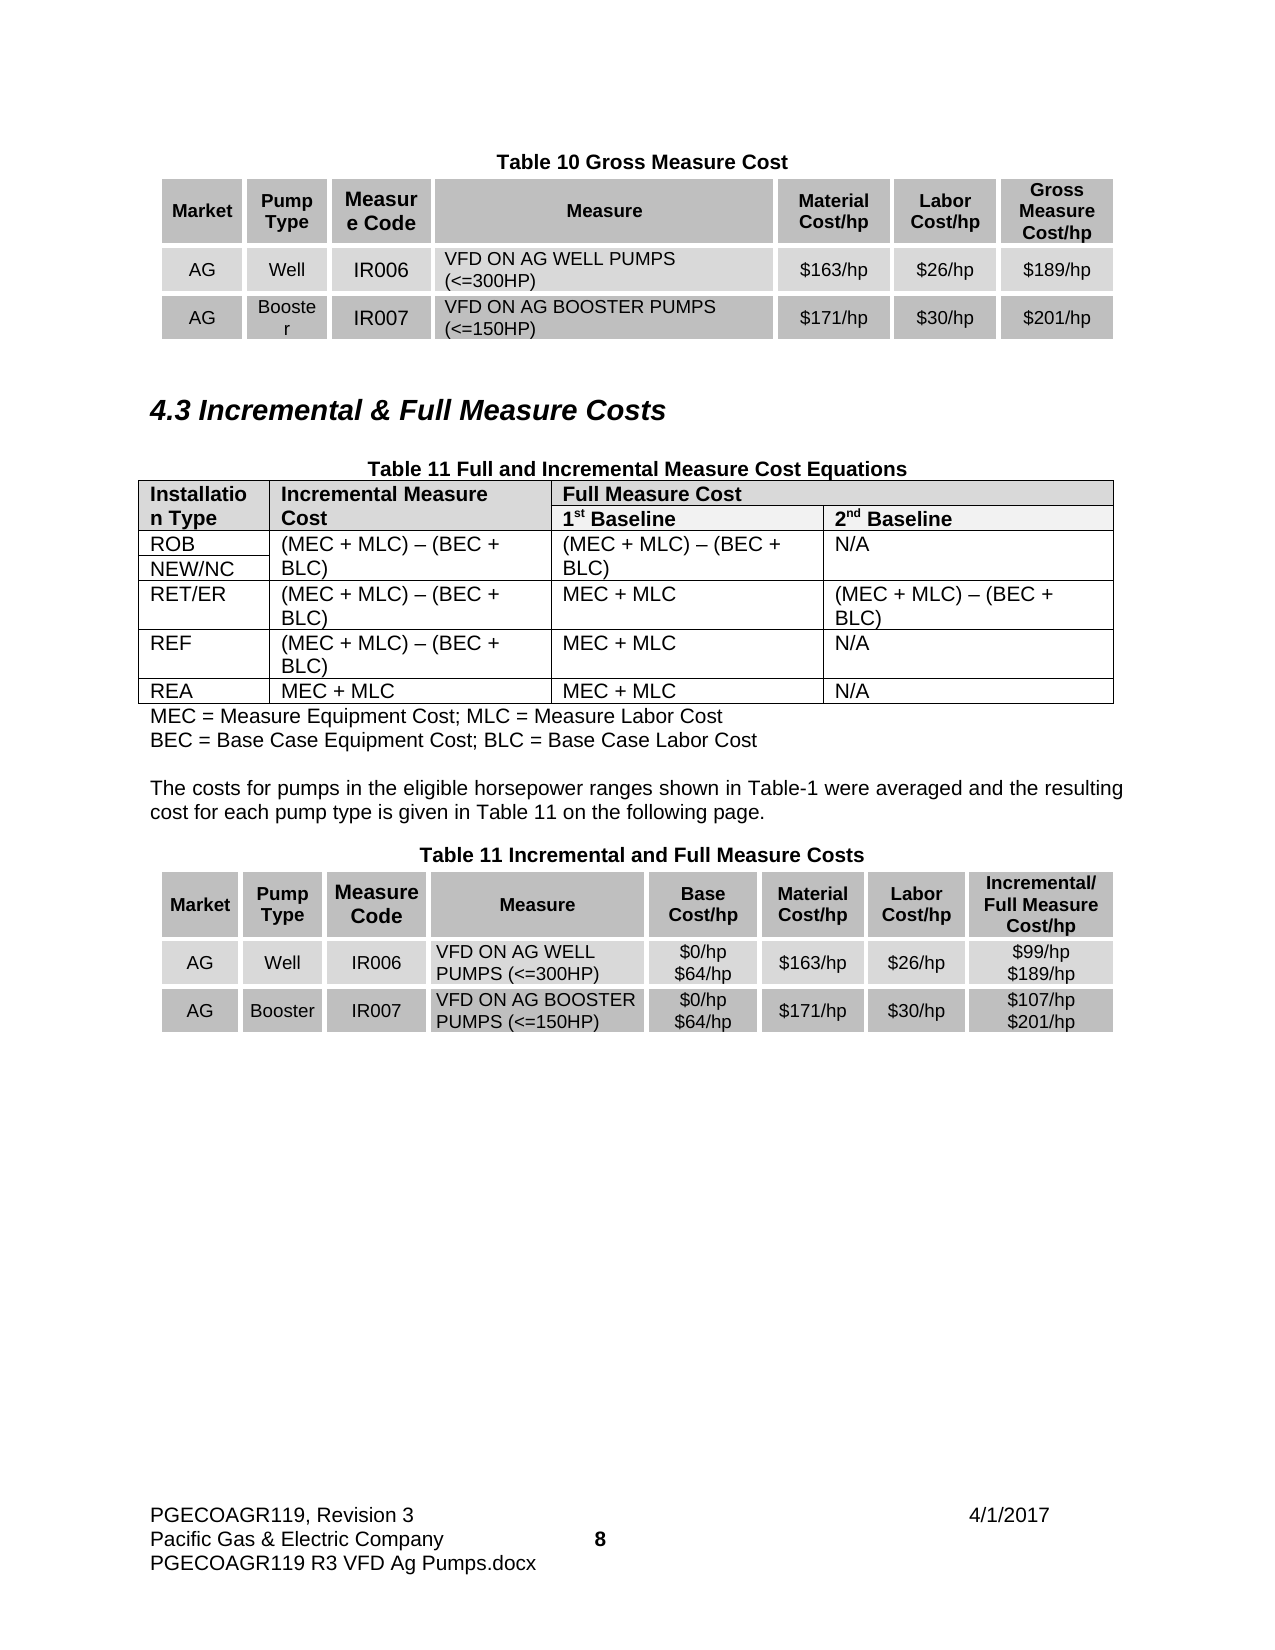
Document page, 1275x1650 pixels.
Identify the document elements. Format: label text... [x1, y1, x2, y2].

table_cell MEC + MLC [552, 581, 823, 629]
table_cell REF [139, 630, 269, 678]
table_cell $189/hp [1001, 248, 1113, 291]
table_cell MEC + MLC [552, 630, 823, 678]
table_cell VFD ON AG BOOSTER PUMPS (<=150HP) [435, 296, 773, 339]
table_cell (MEC + MLC) – (BEC + BLC) [270, 531, 551, 580]
table_cell MEC + MLC [270, 679, 551, 703]
table_cell REA [139, 679, 269, 703]
table_cell N/A [824, 679, 1113, 703]
text Table 10 Gross Measure Cost [150, 150, 1125, 174]
table_cell IR006 [332, 248, 431, 291]
table_header Material Cost/hp [778, 179, 890, 243]
table_cell $171/hp [778, 296, 890, 339]
table_cell (MEC + MLC) – (BEC + BLC) [270, 581, 551, 629]
text Table 11 Incremental and Full Measure Costs [150, 843, 1125, 867]
table_header Installation Type [139, 481, 269, 530]
table_cell 2nd Baseline [824, 506, 1113, 530]
table_cell NEW/NC [139, 556, 269, 580]
table_cell VFD ON AG BOOSTER PUMPS (<=150HP) [431, 989, 644, 1032]
table_cell VFD ON AG WELL PUMPS (<=300HP) [435, 248, 773, 291]
table_cell IR006 [327, 941, 426, 984]
table_cell AG [162, 248, 242, 291]
table_header Measure Code [327, 872, 426, 937]
table_cell Well [247, 248, 327, 291]
table_cell $26/hp [894, 248, 996, 291]
text BEC = Base Case Equipment Cost; BLC = Base Case Labor Cost [150, 728, 1125, 752]
table_cell ROB [139, 531, 269, 555]
table_cell $99/hp $189/hp [969, 941, 1113, 984]
table_cell Booster [247, 296, 327, 339]
table_header Pump Type [247, 179, 327, 243]
table_header Gross Measure Cost/hp [1001, 179, 1113, 243]
table_cell $171/hp [762, 989, 864, 1032]
table_cell RET/ER [139, 581, 269, 629]
table_header Material Cost/hp [762, 872, 864, 937]
table_cell $0/hp $64/hp [649, 989, 757, 1032]
table_cell (MEC + MLC) – (BEC + BLC) [270, 630, 551, 678]
table_cell $163/hp [762, 941, 864, 984]
table_header Base Cost/hp [649, 872, 757, 937]
table_cell IR007 [332, 296, 431, 339]
table_header Pump Type [243, 872, 322, 937]
table_header Incremental Measure Cost [270, 481, 551, 530]
table_cell $107/hp $201/hp [969, 989, 1113, 1032]
table_cell IR007 [327, 989, 426, 1032]
table_header Market [162, 872, 238, 937]
table_header Labor Cost/hp [868, 872, 965, 937]
table_cell Well [243, 941, 322, 984]
table_cell (MEC + MLC) – (BEC + BLC) [552, 531, 823, 580]
table_cell AG [162, 296, 242, 339]
subtitle 4.3 Incremental & Full Measure Costs [150, 393, 1125, 426]
table_cell 1st Baseline [552, 506, 823, 530]
table_cell (MEC + MLC) – (BEC + BLC) [824, 581, 1113, 629]
table_cell Booster [243, 989, 322, 1032]
table_header Measure [431, 872, 644, 937]
table_header Measure [435, 179, 773, 243]
text The costs for pumps in the eligible horsepower ranges shown in Table-1 were averaged and the resulting cost for each pump type is given in Table 11 on the following page. [150, 776, 1125, 824]
table_header Measure Code [332, 179, 431, 243]
table_header Full Measure Cost [552, 481, 1113, 505]
table_cell AG [162, 941, 238, 984]
table_header Incremental/ Full Measure Cost/hp [969, 872, 1113, 937]
table_cell $163/hp [778, 248, 890, 291]
table_cell N/A [824, 531, 1113, 580]
text Table 11 Full and Incremental Measure Cost Equations [150, 456, 1125, 480]
table_header Market [162, 179, 242, 243]
table_header Labor Cost/hp [894, 179, 996, 243]
table_cell $0/hp $64/hp [649, 941, 757, 984]
table_cell $30/hp [894, 296, 996, 339]
table_cell $201/hp [1001, 296, 1113, 339]
table_cell N/A [824, 630, 1113, 678]
table_cell $30/hp [868, 989, 965, 1032]
table_cell MEC + MLC [552, 679, 823, 703]
text MEC = Measure Equipment Cost; MLC = Measure Labor Cost [150, 704, 1125, 728]
table_cell $26/hp [868, 941, 965, 984]
table_cell VFD ON AG WELL PUMPS (<=300HP) [431, 941, 644, 984]
table_cell AG [162, 989, 238, 1032]
